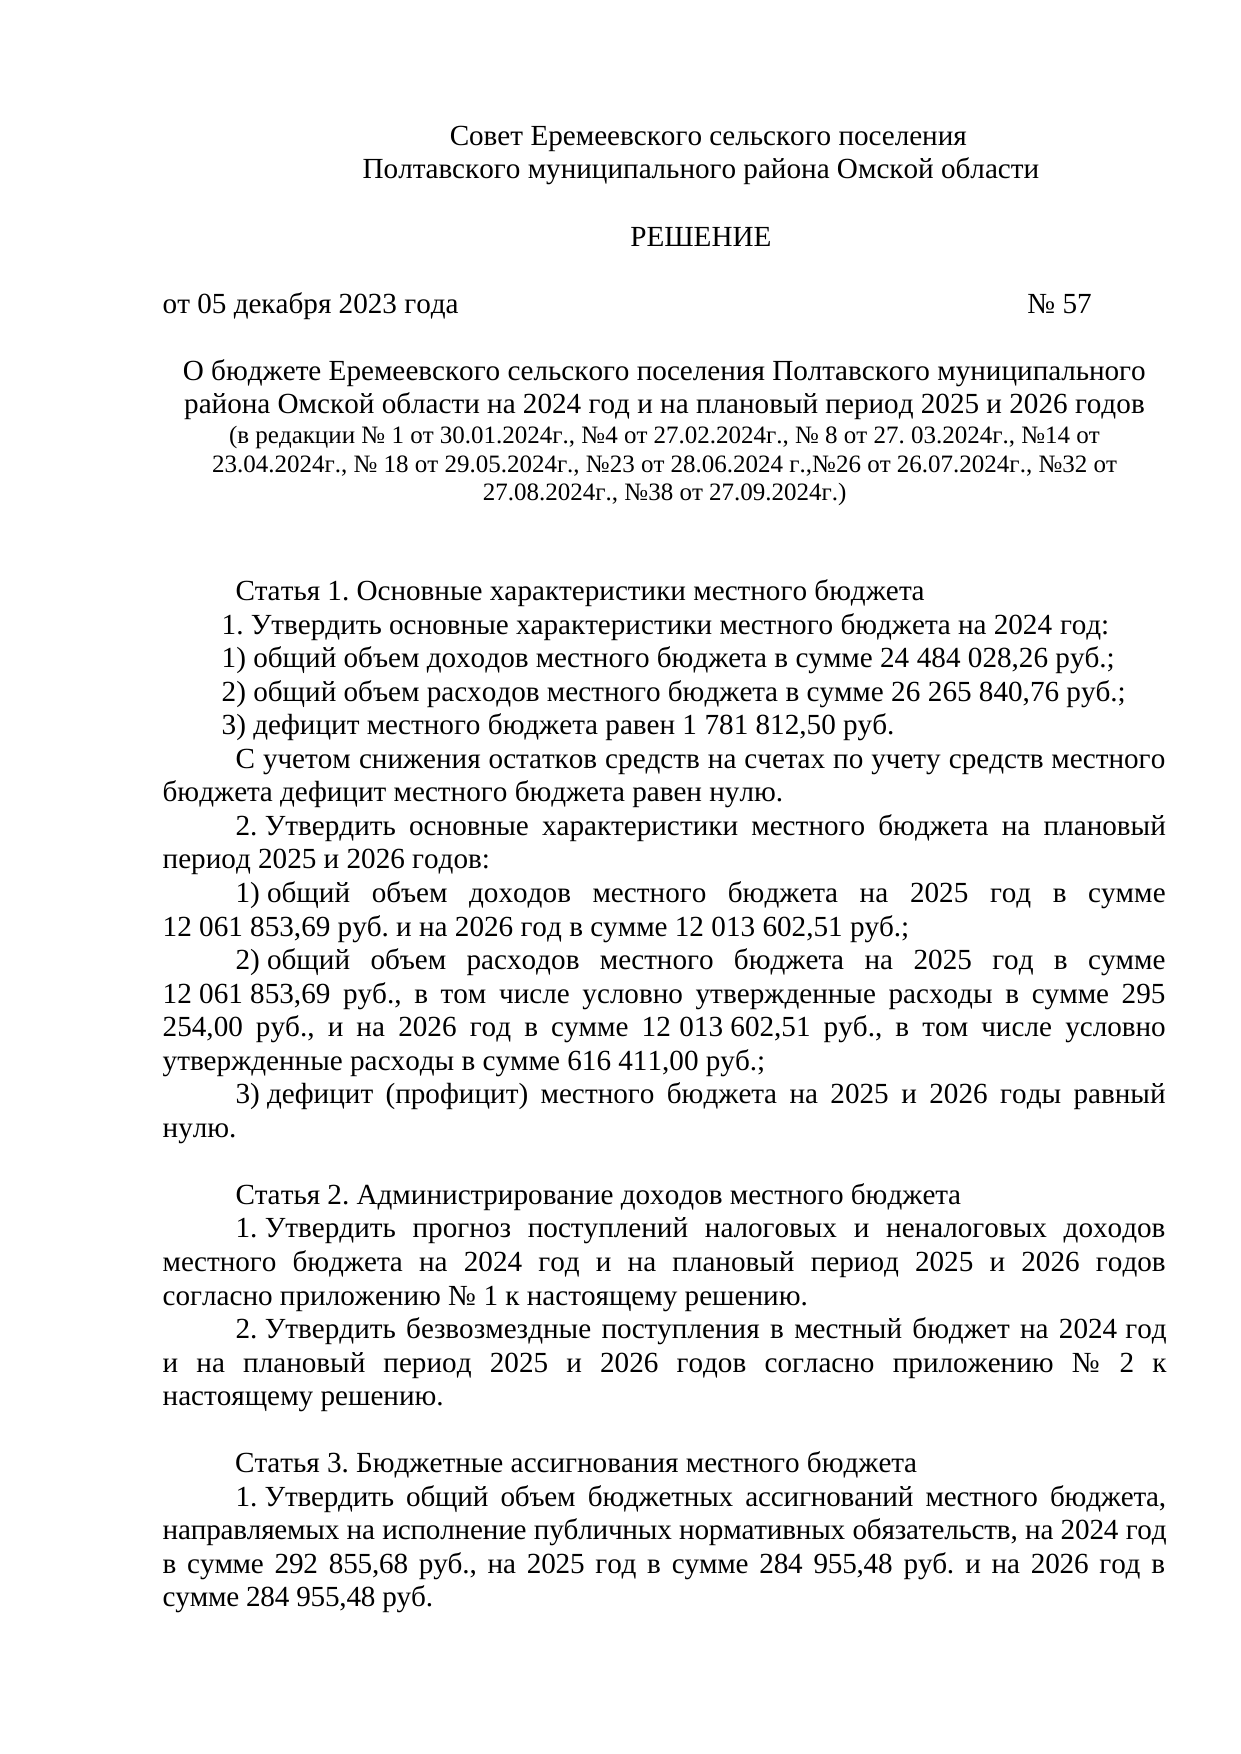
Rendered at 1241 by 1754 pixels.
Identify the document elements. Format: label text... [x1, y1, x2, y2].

text Полтавского муниципального района Омской области [162, 152, 1166, 185]
text 1) общий объем доходов местного бюджета в сумме 24 484 028,26 руб.; [162, 640, 1166, 674]
text С учетом снижения остатков средств на счетах по учету средств местного бюджета дефицит местного бюджета равен нулю. [162, 741, 1166, 808]
text Статья 3. Бюджетные ассигнования местного бюджета [162, 1445, 1166, 1479]
text 2) общий объем расходов местного бюджета на 2025 год в сумме 12 061 853,69 руб., в том числе условно утвержденные расходы в сумме 295 254,00 руб., и на 2026 год в сумме 12 013 602,51 руб., в том числе условно утвержденные расходы в сумме 616 411,00 руб.; [162, 942, 1166, 1076]
text Совет Еремеевского сельского поселения [162, 118, 1166, 152]
text 2. Утвердить основные характеристики местного бюджета на плановый период 2025 и 2026 годов: [162, 808, 1166, 875]
text 3) дефицит (профицит) местного бюджета на 2025 и 2026 годы равный нулю. [162, 1076, 1166, 1143]
text О бюджете Еремеевского сельского поселения Полтавского муниципального района Омской области на 2024 год и на плановый период 2025 и 2026 годов [162, 353, 1166, 420]
text Статья 1. Основные характеристики местного бюджета [162, 573, 1166, 607]
text (в редакции № 1 от 30.01.2024г., №4 от 27.02.2024г., № 8 от 27. 03.2024г., №14 от 23.04.2024г., № 18 от 29.05.2024г., №23 от 28.06.2024 г.,№26 от 26.07.2024г., №32 от 27.08.2024г., №38 от 27.09.2024г.) [162, 420, 1166, 506]
text РЕШЕНИЕ [162, 219, 1166, 252]
text Статья 2. Администрирование доходов местного бюджета [162, 1177, 1166, 1211]
text 1. Утвердить основные характеристики местного бюджета на 2024 год: [162, 607, 1166, 640]
text 1. Утвердить прогноз поступлений налоговых и неналоговых доходов местного бюджета на 2024 год и на плановый период 2025 и 2026 годов согласно приложению № 1 к настоящему решению. [162, 1211, 1166, 1311]
text 2. Утвердить безвозмездные поступления в местный бюджет на 2024 год и на плановый период 2025 и 2026 годов согласно приложению № 2 к настоящему решению. [162, 1311, 1166, 1412]
text 3) дефицит местного бюджета равен 1 781 812,50 руб. [162, 707, 1166, 741]
text 2) общий объем расходов местного бюджета в сумме 26 265 840,76 руб.; [162, 674, 1166, 707]
text от 05 декабря 2023 года № 57 [162, 286, 1166, 319]
text 1) общий объем доходов местного бюджета на 2025 год в сумме 12 061 853,69 руб. и на 2026 год в сумме 12 013 602,51 руб.; [162, 875, 1166, 942]
text 1. Утвердить общий объем бюджетных ассигнований местного бюджета, направляемых на исполнение публичных нормативных обязательств, на 2024 год в сумме 292 855,68 руб., на 2025 год в сумме 284 955,48 руб. и на 2026 год в сумме 284 955,48 руб. [162, 1479, 1166, 1613]
